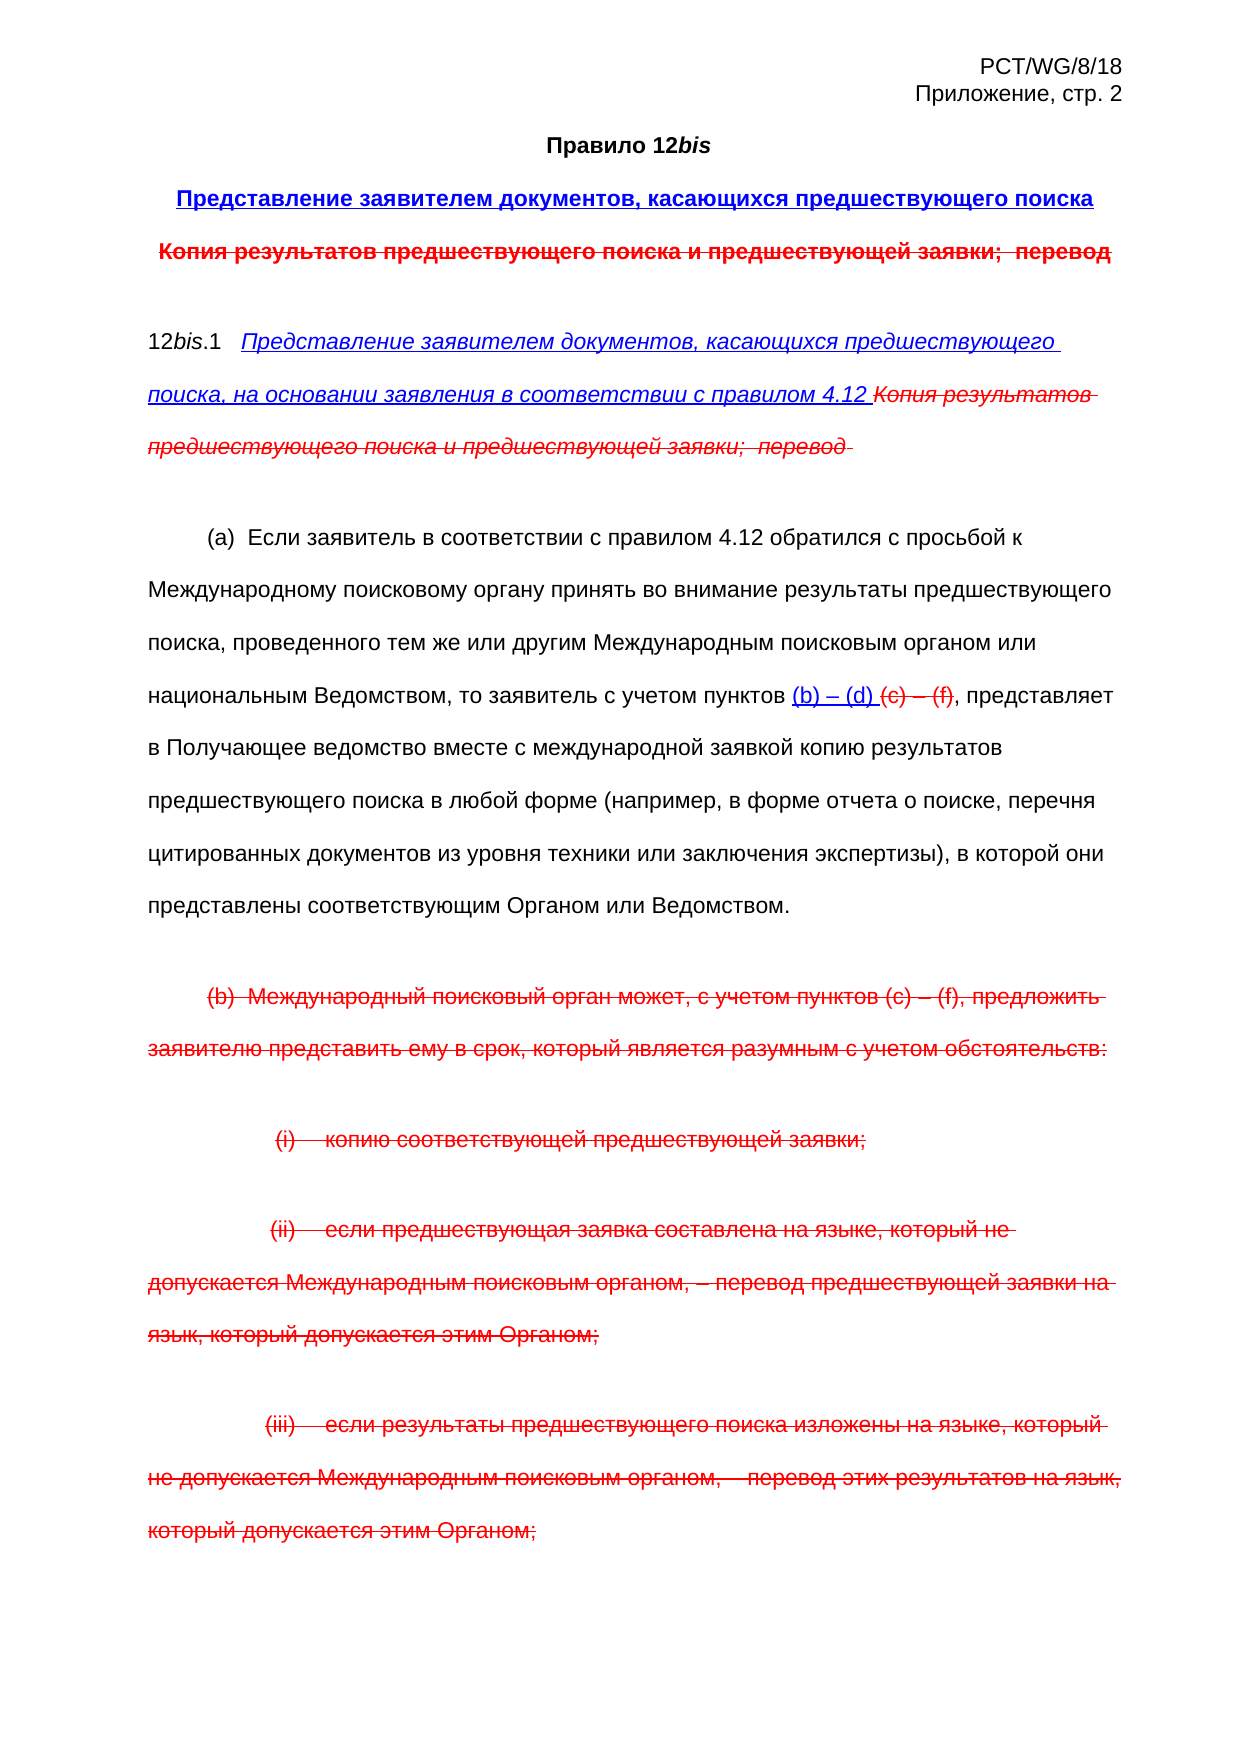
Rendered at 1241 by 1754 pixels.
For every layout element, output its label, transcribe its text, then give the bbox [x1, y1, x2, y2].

title 12bis.1 Представление заявителем документов, касающихся предшествующего поиска, на основании заявления в соответствии с правилом 4.12 Копия результатов предшествующего поиска и предшествующей заявки; перевод [148, 328, 1122, 459]
text (iii) если результаты предшествующего поиска изложены на языке, который не допускается Международным поисковым органом, – перевод этих результатов на язык, который допускается этим Органом; [148, 1411, 1122, 1543]
text (a) Если заявитель в соответствии с правилом 4.12 обратился с просьбой к Международному поисковому органу принять во внимание результаты предшествующего поиска, проведенного тем же или другим Международным поисковым органом или национальным Ведомством, то заявитель с учетом пунктов (b) – (d) (c) – (f), представляет в Получающее ведомство вместе с международной заявкой копию результатов предшествующего поиска в любой форме (например, в форме отчета о поиске, перечня цитированных документов из уровня техники или заключения экспертизы), в которой они представлены соответствующим Органом или Ведомством. [148, 523, 1122, 919]
title Правило 12bis Представление заявителем документов, касающихся предшествующего поиска Копия результатов предшествующего поиска и предшествующей заявки; перевод [148, 132, 1122, 264]
text (b) Международный поисковый орган может, с учетом пунктов (с) – (f), предложить заявителю представить ему в срок, который является разумным с учетом обстоятельств: [148, 983, 1122, 1062]
text (i) копию соответствующей предшествующей заявки; [148, 1126, 1122, 1152]
text (ii) если предшествующая заявка составлена на языке, который не допускается Международным поисковым органом, – перевод предшествующей заявки на язык, который допускается этим Органом; [148, 1216, 1122, 1347]
